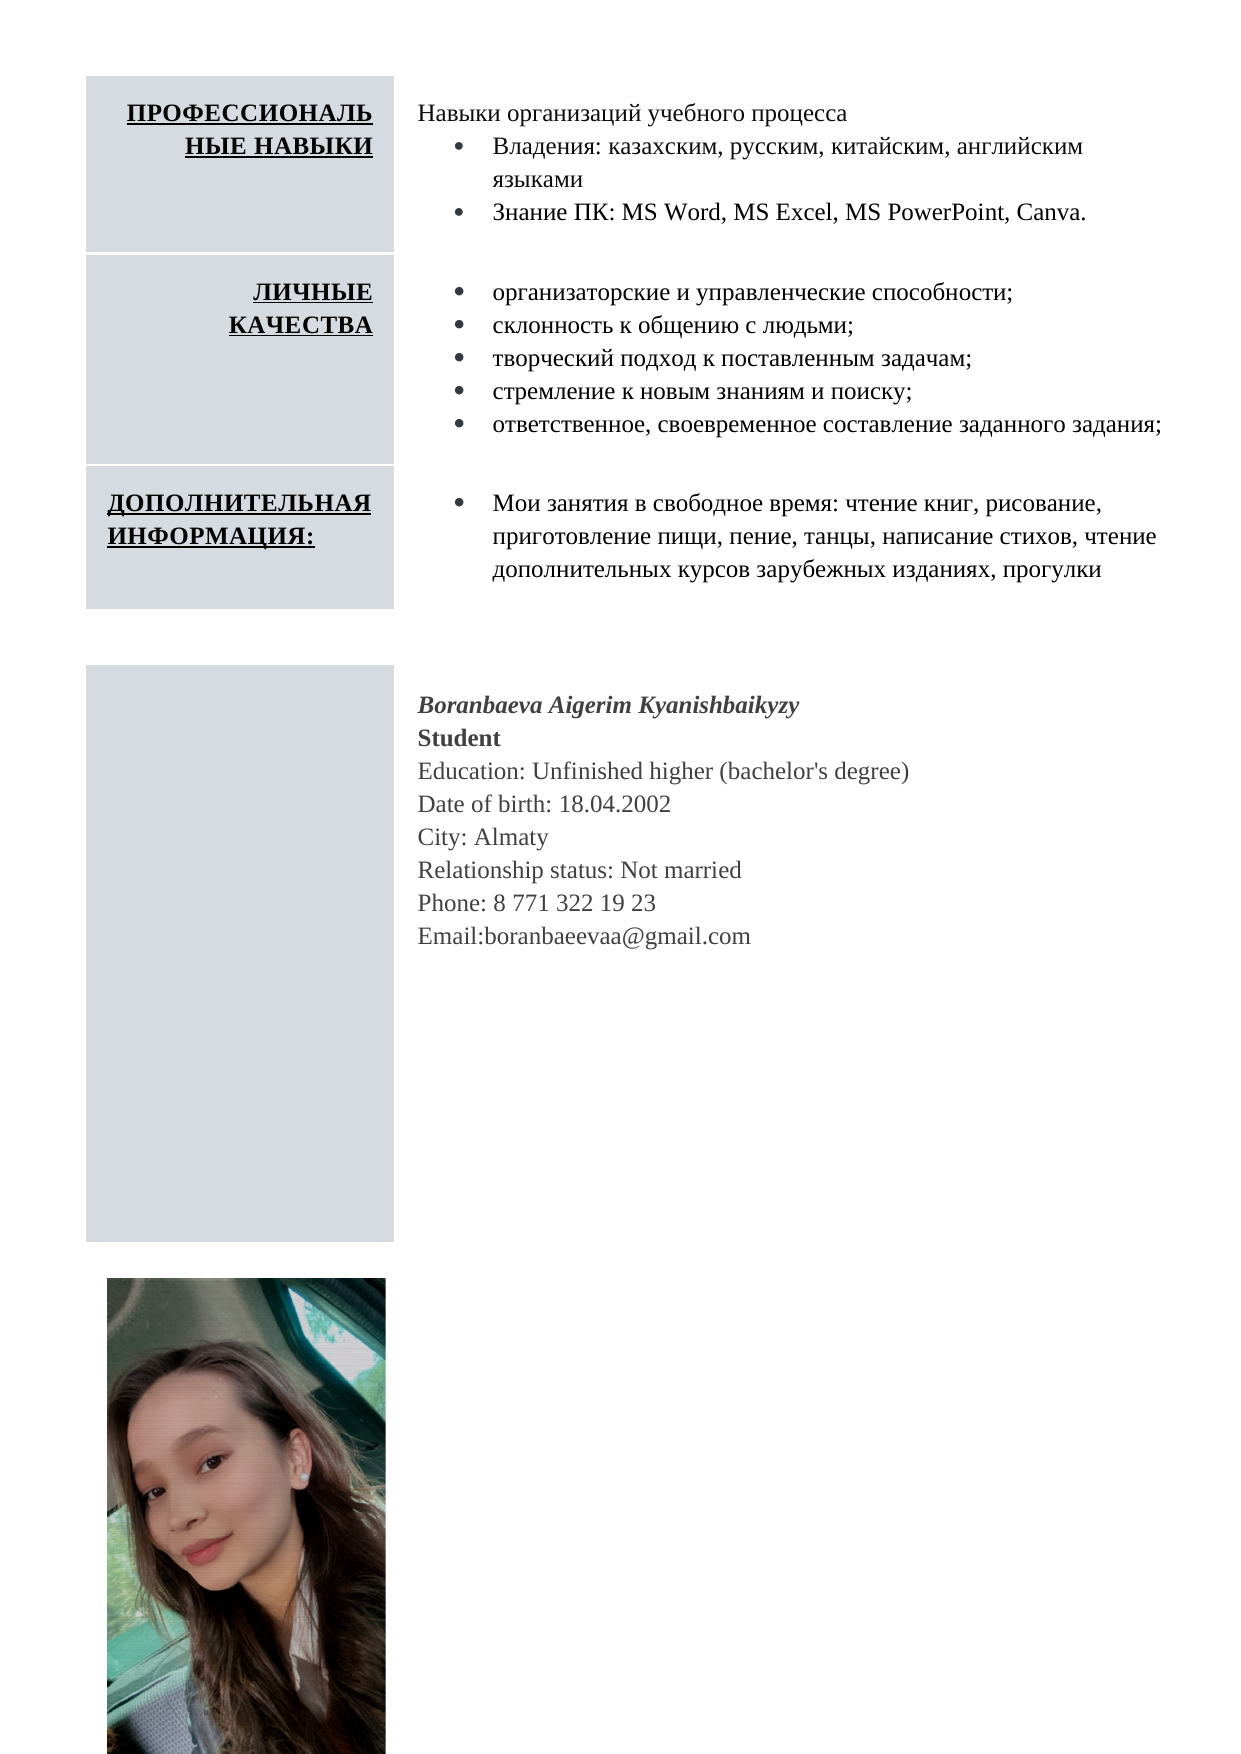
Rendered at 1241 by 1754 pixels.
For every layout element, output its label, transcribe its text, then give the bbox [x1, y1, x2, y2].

table_cell ПРОФЕССИОНАЛЬНЫЕ НАВЫКИ [86, 76, 394, 252]
table_cell Мои занятия в свободное время: чтение книг, рисование, приготовление пищи, пение, танцы, написание стихов, чтение дополнительных курсов зарубежных изданиях, прогулки [396, 466, 1194, 609]
table_header [86, 665, 394, 1242]
table_cell ДОПОЛНИТЕЛЬНАЯ ИНФОРМАЦИЯ: [86, 466, 394, 609]
table_header Boranbaeva Aigerim Kyanishbaikyzy Student Education: Unfinished higher (bachelor's degree) Date of birth: 18.04.2002 City: Almaty Relationship status: Not married Phone: 8 771 322 19 23 Email:boranbaeevaa@gmail.com [396, 668, 1194, 1242]
table_cell организаторские и управленческие способности; склонность к общению с людьми; творческий подход к поставленным задачам; стремление к новым знаниям и поиску; ответственное, своевременное составление заданного задания; [396, 255, 1194, 464]
table_cell ЛИЧНЫЕ КАЧЕСТВА [86, 255, 394, 464]
picture [107, 1278, 386, 1754]
table_cell Навыки организаций учебного процесса Владения: казахским, русским, китайским, английским языками Знание ПК: MS Word, MS Excel, MS PowerPoint, Canva. [396, 76, 1194, 252]
